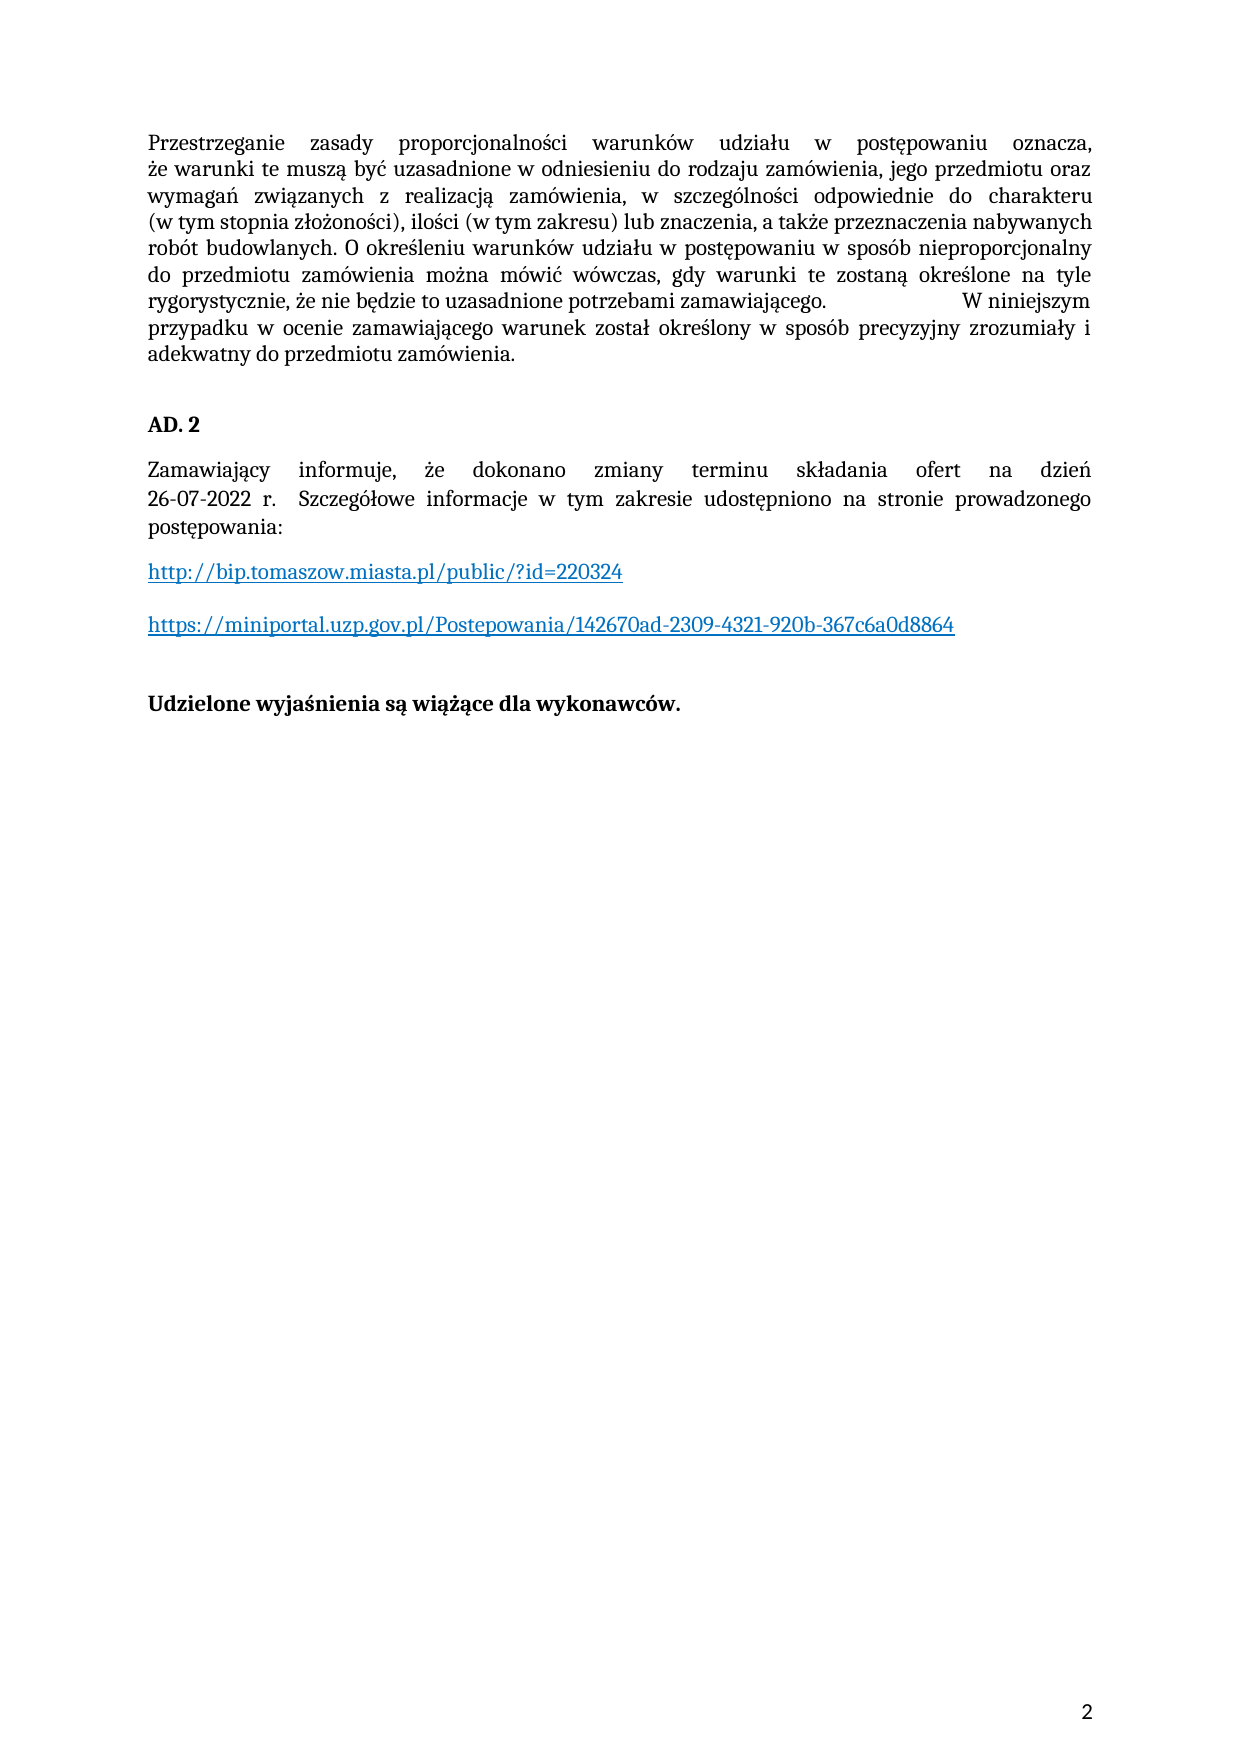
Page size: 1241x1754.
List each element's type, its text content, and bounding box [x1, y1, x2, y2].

text https://miniportal.uzp.gov.pl/Postepowania/142670ad-2309-4321-920b-367c6a0d8864 [148, 612, 1093, 638]
text Zamawiający informuje, że dokonano zmiany terminu składania ofert na dzień 26-07-2022 r. Szczegółowe informacje w tym zakresie udostępniono na stronie prowadzonego postępowania: [148, 457, 1093, 540]
text Przestrzeganie zasady proporcjonalności warunków udziału w postępowaniu oznacza, że warunki te muszą być uzasadnione w odniesieniu do rodzaju zamówienia, jego przedmiotu oraz wymagań związanych z realizacją zamówienia, w szczególności odpowiednie do charakteru (w tym stopnia złożoności), ilości (w tym zakresu) lub znaczenia, a także przeznaczenia nabywanych robót budowlanych. O określeniu warunków udziału w postępowaniu w sposób nieproporcjonalny do przedmiotu zamówienia można mówić wówczas, gdy warunki te zostaną określone na tyle rygorystycznie, że nie będzie to uzasadnione potrzebami zamawiającego. W niniejszym przypadku w ocenie zamawiającego warunek został określony w sposób precyzyjny zrozumiały i adekwatny do przedmiotu zamówienia. [148, 130, 1093, 367]
text Udzielone wyjaśnienia są wiążące dla wykonawców. [148, 691, 1093, 717]
text http://bip.tomaszow.miasta.pl/public/?id=220324 [148, 559, 1093, 586]
text AD. 2 [148, 412, 1093, 438]
